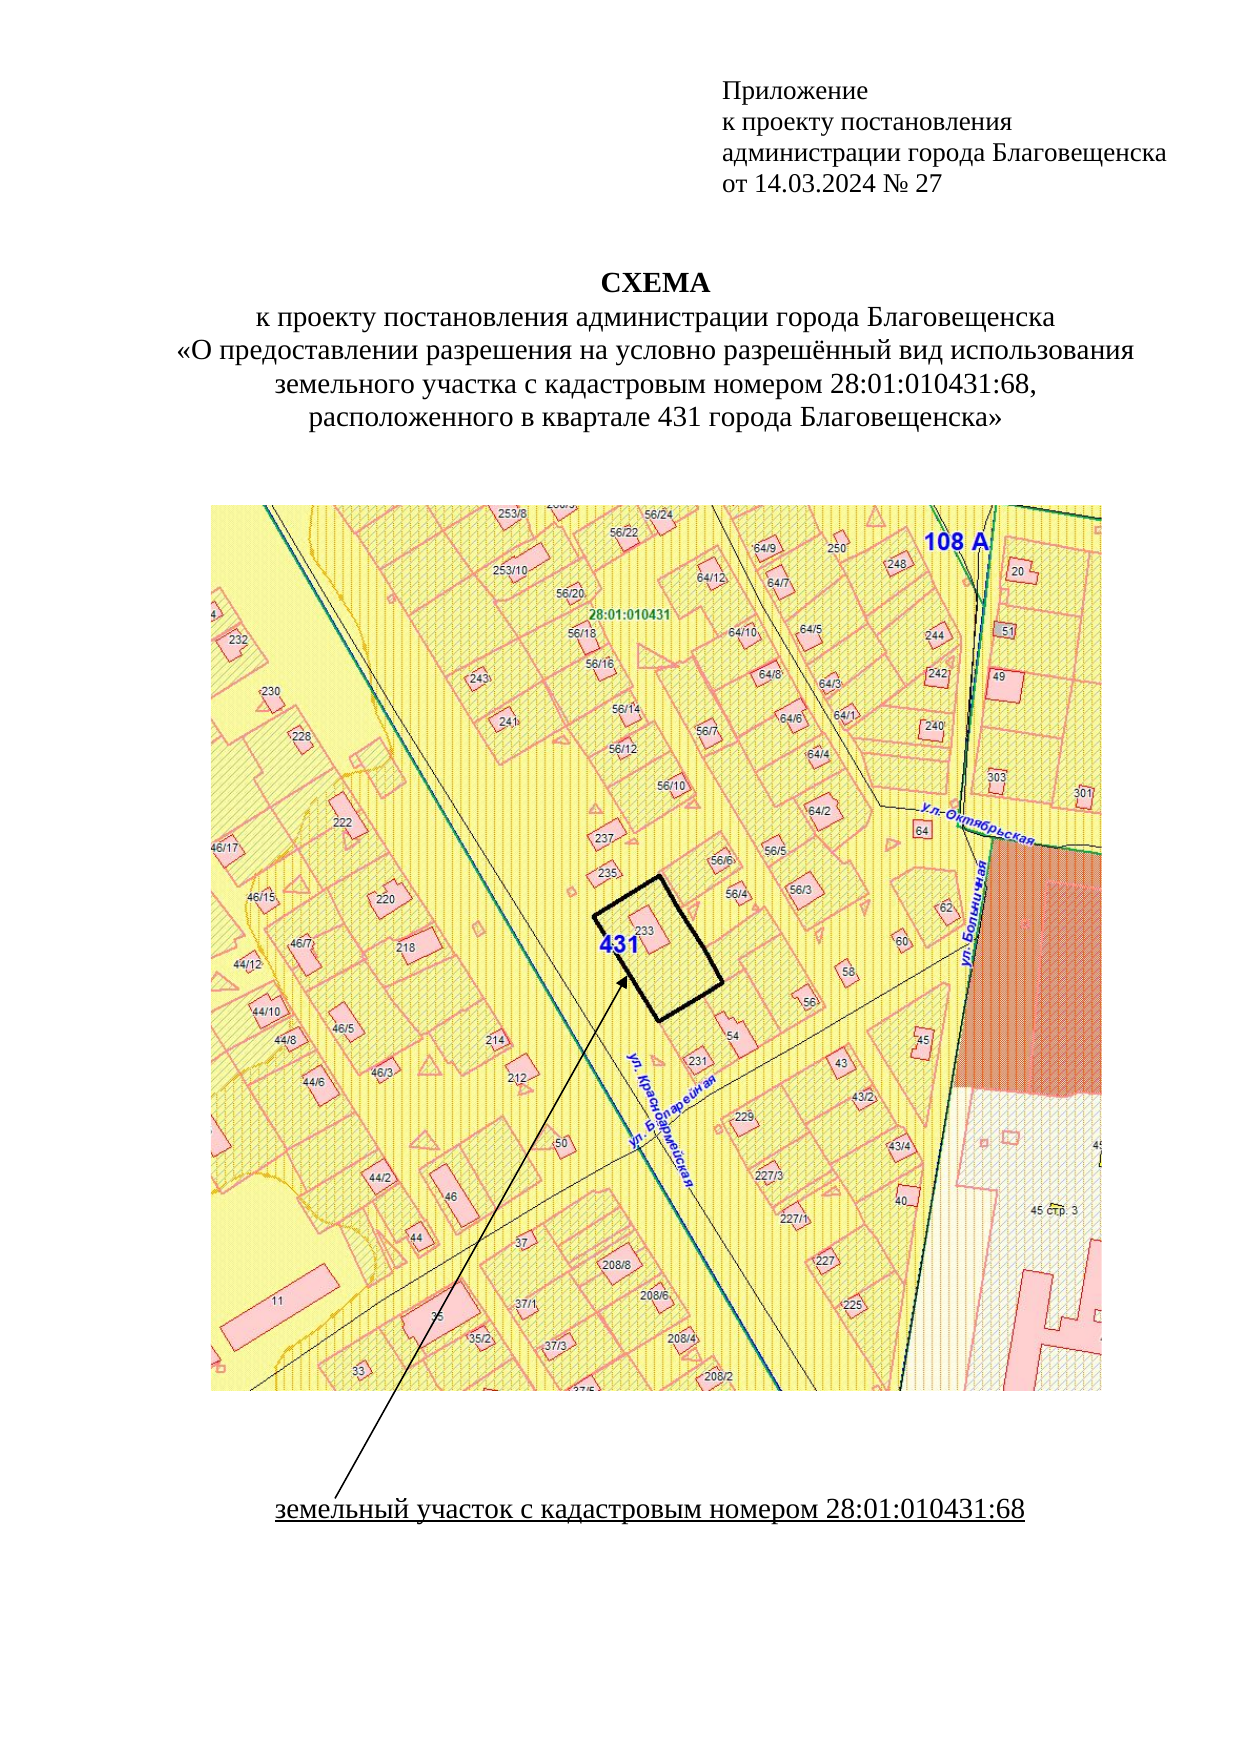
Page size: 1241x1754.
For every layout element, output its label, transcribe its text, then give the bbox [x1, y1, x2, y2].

table_header земельный участок с кадастровым номером 28:01:010431:68 [120, 1491, 1180, 1525]
text «О предоставлении разрешения на условно разрешённый вид использования земельного участка с кадастровым номером 28:01:010431:68, [131, 332, 1180, 399]
text к проекту постановления администрации города Благовещенска [131, 299, 1180, 332]
text СХЕМА [131, 265, 1180, 299]
picture [210, 505, 1102, 1391]
text расположенного в квартале 431 города Благовещенска» [131, 399, 1180, 433]
